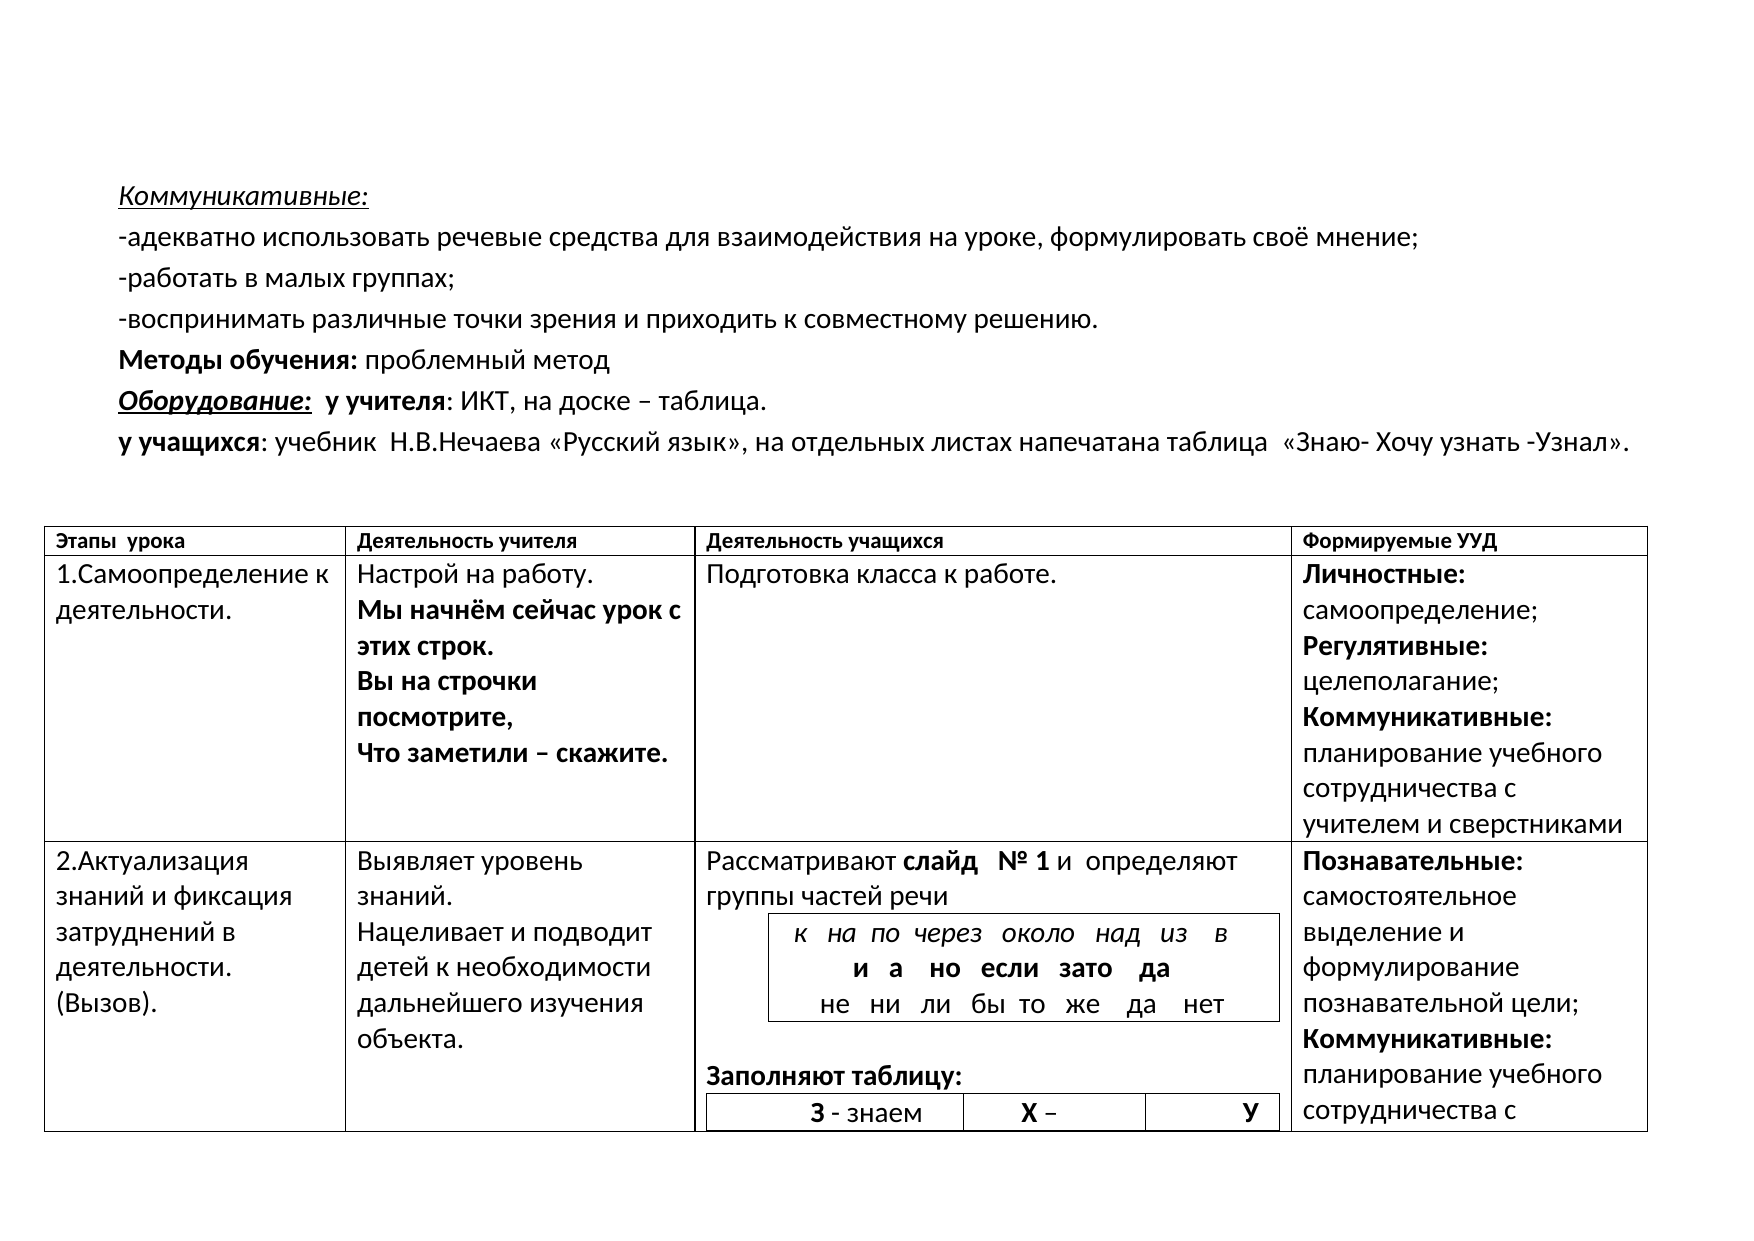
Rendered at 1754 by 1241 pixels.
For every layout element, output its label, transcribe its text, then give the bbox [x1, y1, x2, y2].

table_header Формируемые УУД [1292, 527, 1647, 554]
table_cell Личностные: самоопределение; Регулятивные: целеполагание; Коммуникативные: планирование учебного сотрудничества с учителем и сверстниками [1292, 556, 1647, 841]
table_header Этапы урока [45, 527, 345, 554]
text у учащихся: учебник Н.В.Нечаева «Русский язык», на отдельных листах напечатана таблица «Знаю- Хочу узнать -Узнал». [118, 423, 1636, 458]
table_header Деятельность учителя [346, 527, 694, 554]
text Методы обучения: проблемный метод [118, 341, 1636, 377]
table_cell Рассматривают слайд № 1 и определяют группы частей речи Заполняют таблицу: [696, 842, 1291, 1131]
table_cell 1.Самоопределение к деятельности. [45, 556, 345, 841]
text -работать в малых группах; [118, 259, 1636, 295]
text Коммуникативные: [118, 177, 1636, 213]
table_cell Настрой на работу. Мы начнём сейчас урок с этих строк. Вы на строчки посмотрите, Что заметили – скажите. [346, 556, 694, 841]
text -адекватно использовать речевые средства для взаимодействия на уроке, формулировать своё мнение; [118, 218, 1636, 254]
table_cell Подготовка класса к работе. [696, 556, 1291, 841]
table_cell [45, 842, 345, 1131]
text -воспринимать различные точки зрения и приходить к совместному решению. [118, 300, 1636, 336]
text Оборудование: у учителя: ИКТ, на доске – таблица. [118, 382, 1636, 417]
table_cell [346, 842, 694, 1131]
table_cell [1292, 842, 1647, 1131]
table_header Деятельность учащихся [696, 527, 1291, 554]
